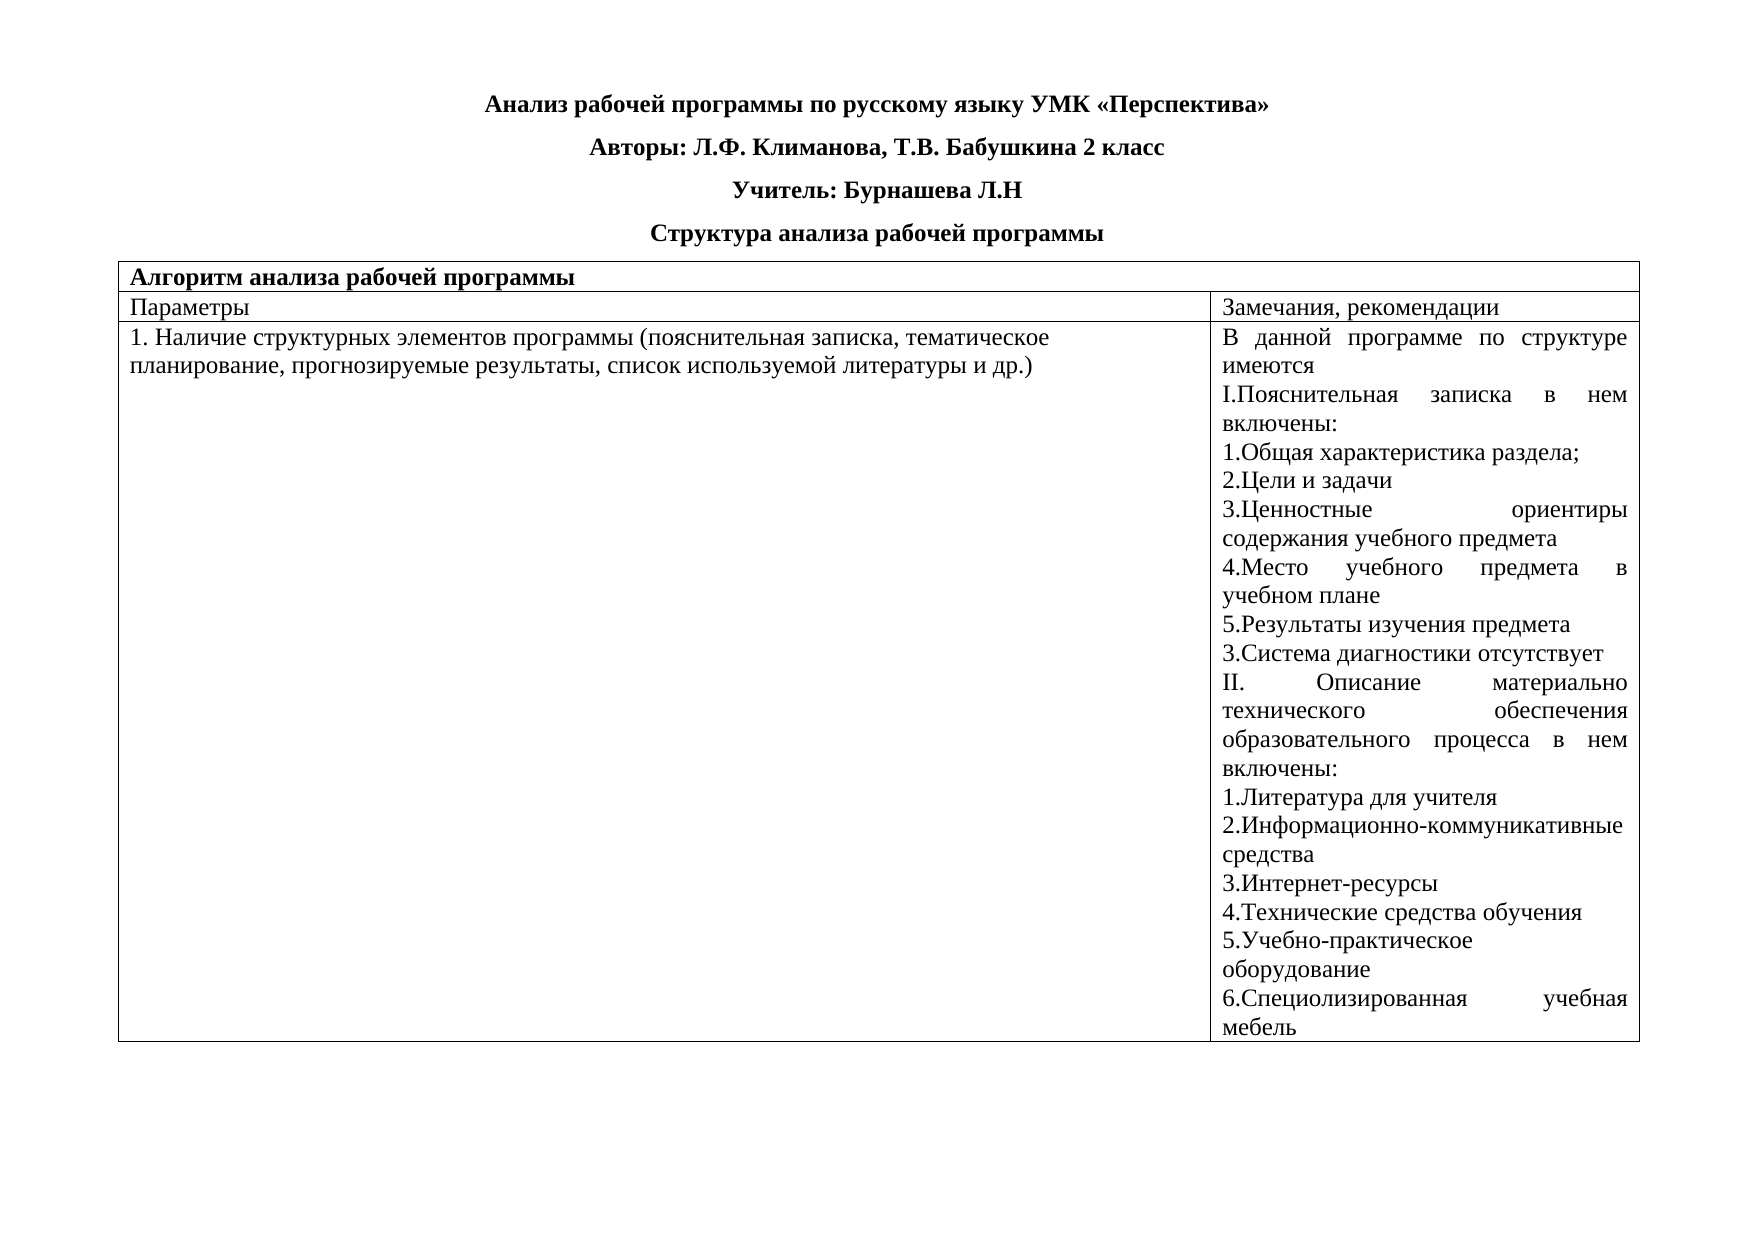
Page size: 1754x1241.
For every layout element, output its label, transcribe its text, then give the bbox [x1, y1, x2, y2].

text Авторы: Л.Ф. Климанова, Т.В. Бабушкина 2 класс [118, 132, 1636, 161]
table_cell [119, 322, 1210, 1041]
table_cell Параметры [119, 292, 1210, 321]
text Структура анализа рабочей программы [118, 218, 1636, 247]
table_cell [1211, 322, 1639, 1041]
text Анализ рабочей программы по русскому языку УМК «Перспектива» [118, 89, 1636, 117]
table_cell Замечания, рекомендации [1211, 292, 1639, 321]
text Учитель: Бурнашева Л.Н [118, 175, 1636, 204]
table_header Алгоритм анализа рабочей программы [119, 262, 1639, 291]
